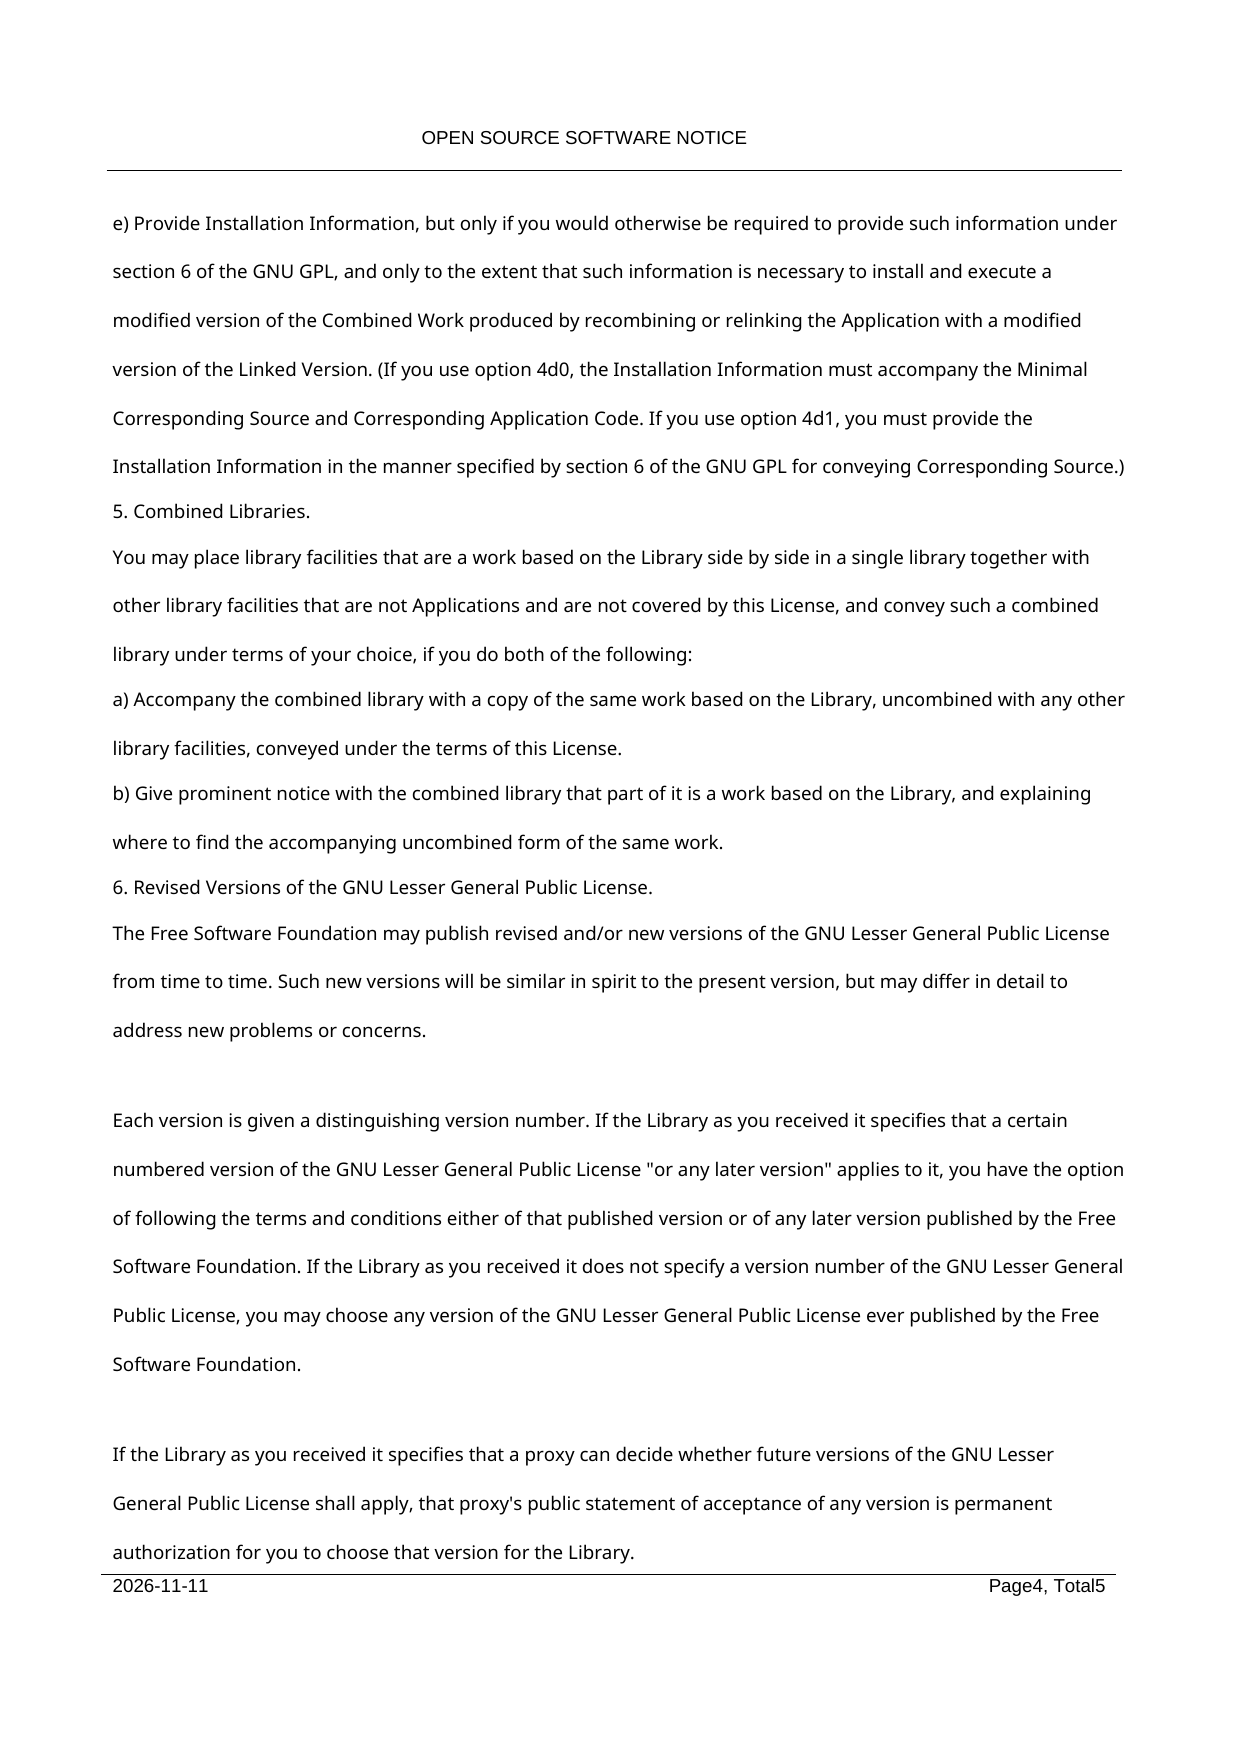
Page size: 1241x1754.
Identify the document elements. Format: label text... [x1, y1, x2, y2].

text 6. Revised Versions of the GNU Lesser General Public License. [112, 871, 1128, 904]
text You may place library facilities that are a work based on the Library side by side in a single library together with other library facilities that are not Applications and are not covered by this License, and convey such a combined library under terms of your choice, if you do both of the following: [112, 541, 1128, 671]
text a) Accompany the combined library with a copy of the same work based on the Library, uncombined with any other library facilities, conveyed under the terms of this License. [112, 683, 1128, 764]
text 5. Combined Libraries. [112, 495, 1128, 528]
text b) Give prominent notice with the combined library that part of it is a work based on the Library, and explaining where to find the accompanying uncombined form of the same work. [112, 777, 1128, 858]
text If the Library as you received it specifies that a proxy can decide whether future versions of the GNU Lesser General Public License shall apply, that proxy's public statement of acceptance of any version is permanent authorization for you to choose that version for the Library. [112, 1438, 1128, 1568]
text e) Provide Installation Information, but only if you would otherwise be required to provide such information under section 6 of the GNU GPL, and only to the extent that such information is necessary to install and execute a modified version of the Combined Work produced by recombining or relinking the Application with a modified version of the Linked Version. (If you use option 4d0, the Installation Information must accompany the Minimal Corresponding Source and Corresponding Application Code. If you use option 4d1, you must provide the Installation Information in the manner specified by section 6 of the GNU GPL for conveying Corresponding Source.) [112, 206, 1128, 483]
text Each version is given a distinguishing version number. If the Library as you received it specifies that a certain numbered version of the GNU Lesser General Public License "or any later version" applies to it, you have the option of following the terms and conditions either of that published version or of any later version published by the Free Software Foundation. If the Library as you received it does not specify a version number of the GNU Lesser General Public License, you may choose any version of the GNU Lesser General Public License ever published by the Free Software Foundation. [112, 1104, 1128, 1380]
text The Free Software Foundation may publish revised and/or new versions of the GNU Lesser General Public License from time to time. Such new versions will be similar in spirit to the present version, but may differ in detail to address new problems or concerns. [112, 916, 1128, 1046]
